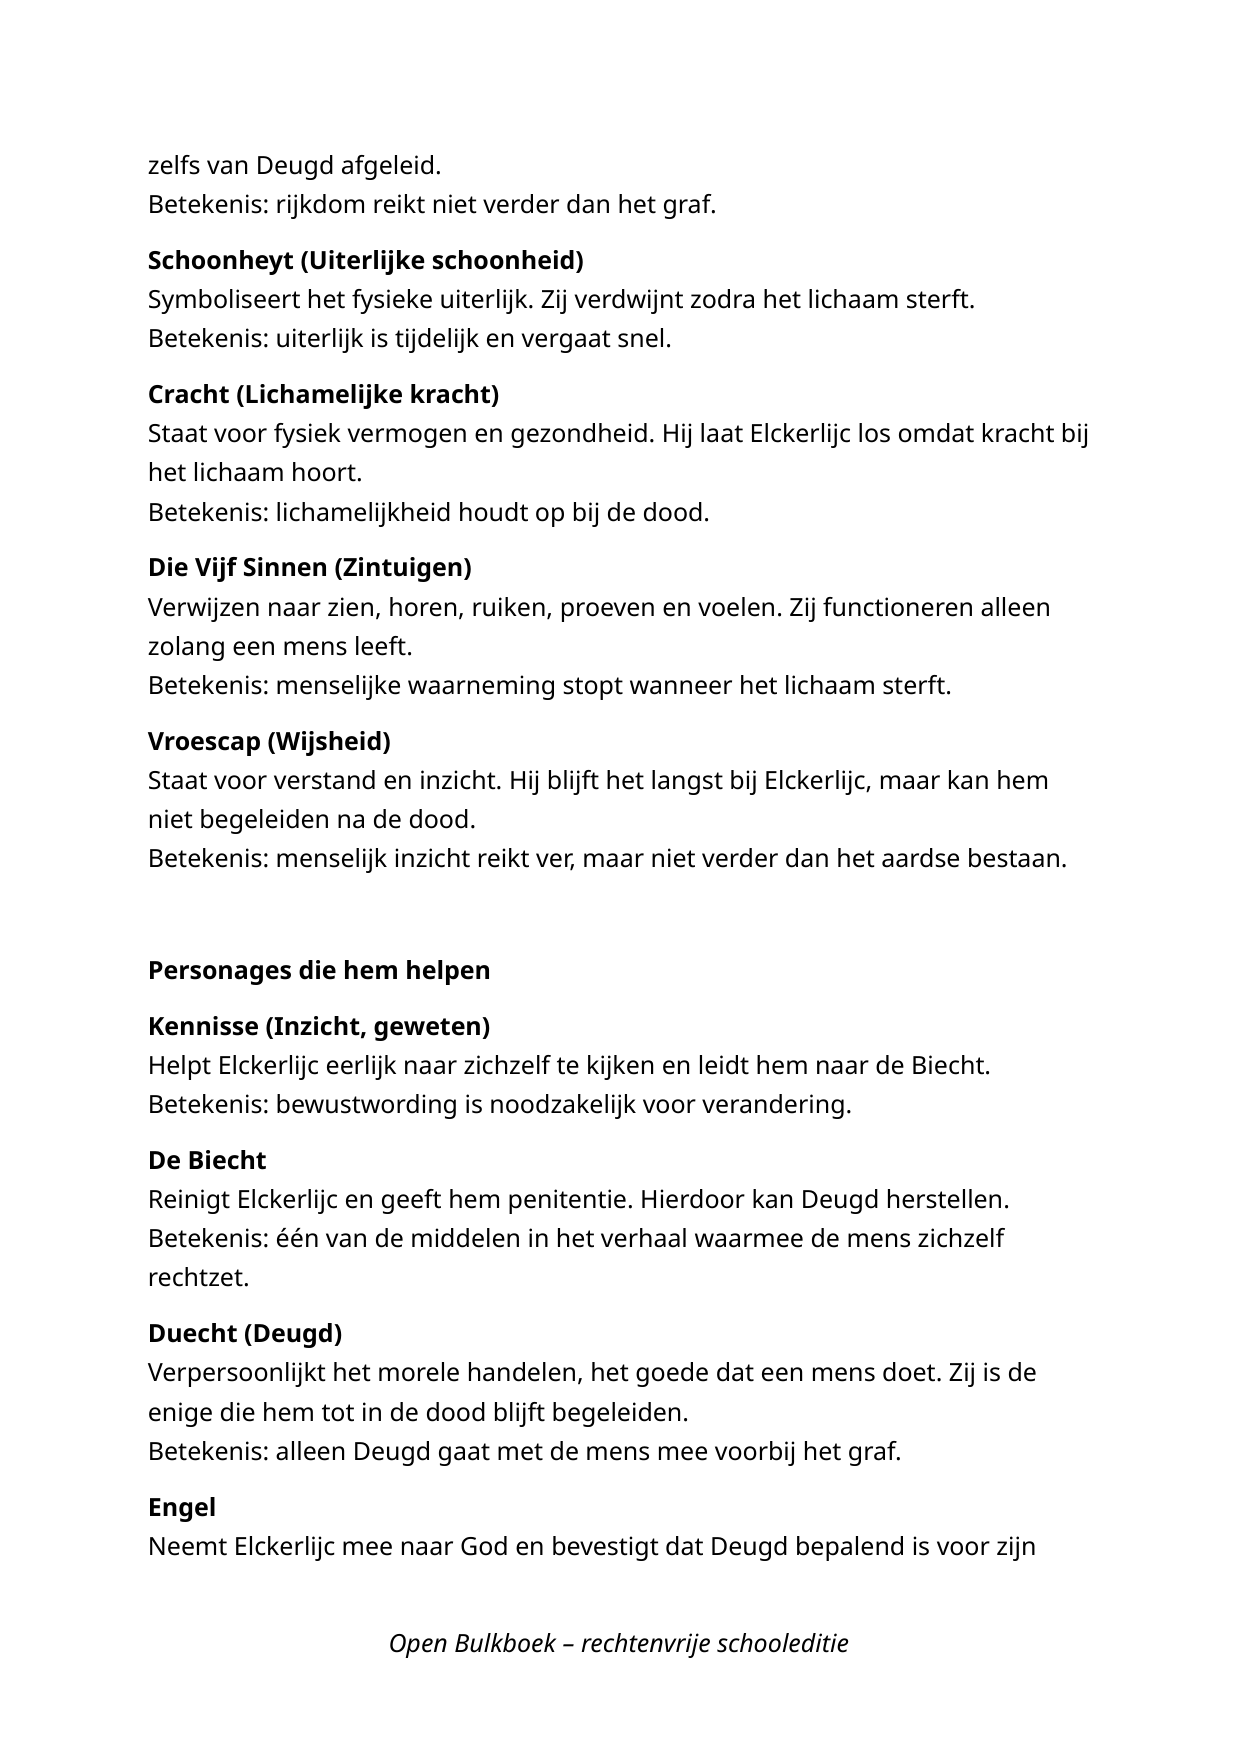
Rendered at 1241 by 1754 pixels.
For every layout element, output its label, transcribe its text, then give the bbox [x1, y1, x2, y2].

text Vroescap (Wijsheid) Staat voor verstand en inzicht. Hij blijft het langst bij Elckerlijc, maar kan hem niet begeleiden na de dood. Betekenis: menselijk inzicht reikt ver, maar niet verder dan het aardse bestaan. [148, 723, 1093, 875]
text Schoonheyt (Uiterlijke schoonheid) Symboliseert het fysieke uiterlijk. Zij verdwijnt zodra het lichaam sterft. Betekenis: uiterlijk is tijdelijk en vergaat snel. [148, 243, 1093, 355]
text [148, 148, 1093, 221]
text De Biecht Reinigt Elckerlijc en geeft hem penitentie. Hierdoor kan Deugd herstellen. Betekenis: één van de middelen in het verhaal waarmee de mens zichzelf rechtzet. [148, 1143, 1093, 1294]
text Cracht (Lichamelijke kracht) Staat voor fysiek vermogen en gezondheid. Hij laat Elckerlijc los omdat kracht bij het lichaam hoort. Betekenis: lichamelijkheid houdt op bij de dood. [148, 377, 1093, 528]
text Duecht (Deugd) Verpersoonlijkt het morele handelen, het goede dat een mens doet. Zij is de enige die hem tot in de dood blijft begeleiden. Betekenis: alleen Deugd gaat met de mens mee voorbij het graf. [148, 1316, 1093, 1467]
text Die Vijf Sinnen (Zintuigen) Verwijzen naar zien, horen, ruiken, proeven en voelen. Zij functioneren alleen zolang een mens leeft. Betekenis: menselijke waarneming stopt wanneer het lichaam sterft. [148, 550, 1093, 702]
text Personages die hem helpen [148, 953, 1093, 987]
text Kennisse (Inzicht, geweten) Helpt Elckerlijc eerlijk naar zichzelf te kijken en leidt hem naar de Biecht. Betekenis: bewustwording is noodzakelijk voor verandering. [148, 1008, 1093, 1121]
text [148, 1489, 1093, 1562]
